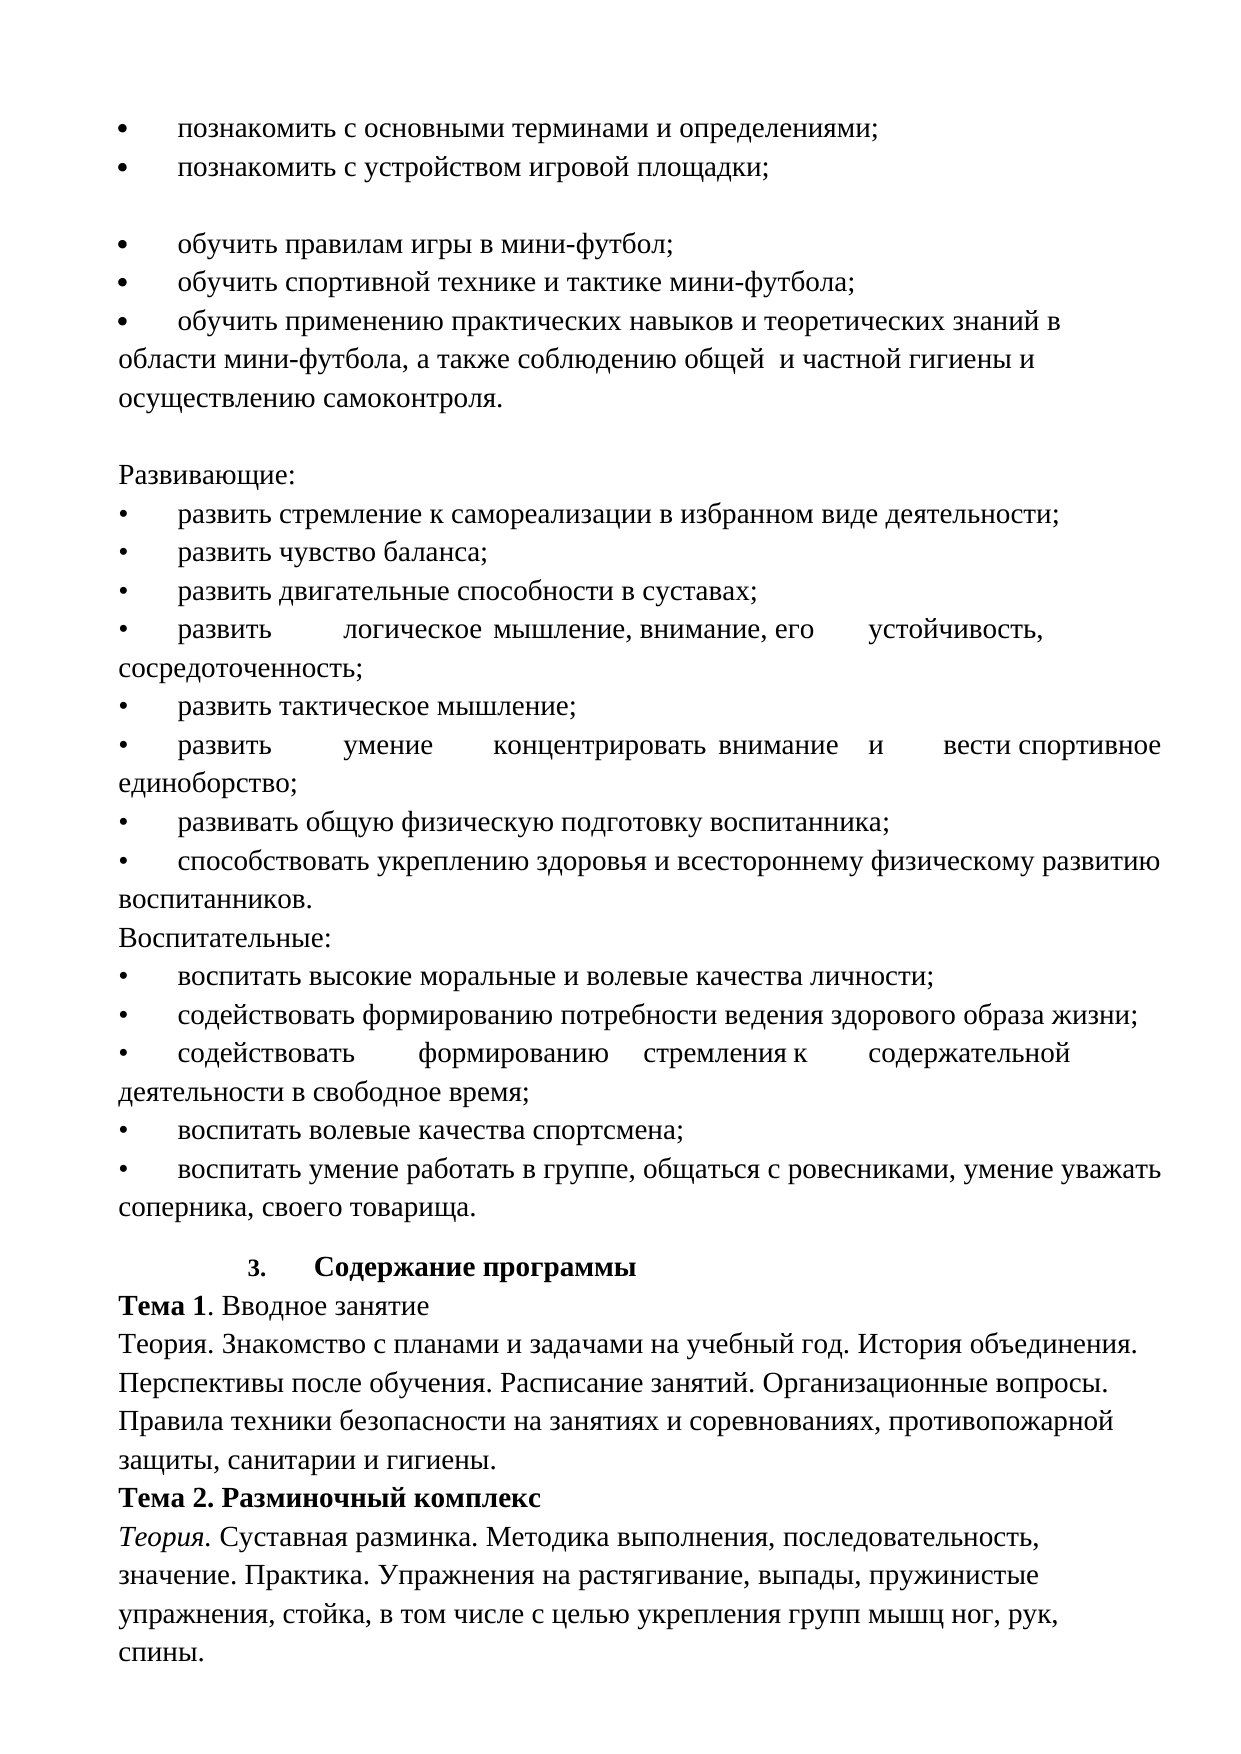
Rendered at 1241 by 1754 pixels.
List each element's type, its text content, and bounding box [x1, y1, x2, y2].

text • развивать общую физическую подготовку воспитанника; [118, 804, 1209, 838]
text • развить логическое мышление, внимание, его устойчивость, сосредоточенность; [118, 611, 1209, 683]
list Содержание программы [247, 1249, 1209, 1283]
text • развить чувство баланса; [118, 534, 1209, 568]
list познакомить с основными терминами и определениями; [118, 110, 1209, 144]
text • содействовать формированию потребности ведения здорового образа жизни; [118, 997, 1209, 1030]
list познакомить с устройством игровой площадки; [118, 149, 1209, 182]
list обучить правилам игры в мини-футбол; [118, 226, 1209, 259]
text Теория. Знакомство с планами и задачами на учебный год. История объединения. Перспективы после обучения. Расписание занятий. Организационные вопросы. Правила техники безопасности на занятиях и соревнованиях, противопожарной защиты, санитарии и гигиены. [118, 1326, 1209, 1475]
text • воспитать высокие моральные и волевые качества личности; [118, 958, 1209, 992]
text Теория. Суставная разминка. Методика выполнения, последовательность, значение. Практика. Упражнения на растягивание, выпады, пружинистые упражнения, стойка, в том числе с целью укрепления групп мышц ног, рук, спины. [118, 1519, 1152, 1668]
text • развить двигательные способности в суставах; [118, 573, 1209, 606]
list обучить спортивной технике и тактике мини-футбола; [118, 264, 1209, 298]
text • способствовать укреплению здоровья и всестороннему физическому развитию воспитанников. [118, 843, 1209, 915]
text Тема 1. Вводное занятие [118, 1288, 1209, 1321]
list обучить применению практических навыков и теоретических знаний в области мини-футбола, а также соблюдению общей и частной гигиены и осуществлению самоконтроля. [118, 303, 1062, 414]
subtitle Тема 2. Разминочный комплекс [118, 1480, 1209, 1514]
text Воспитательные: [118, 920, 1209, 953]
text • воспитать умение работать в группе, общаться с ровесниками, умение уважать соперника, своего товарища. [118, 1151, 1209, 1223]
text • развить умение концентрировать внимание и вести спортивное единоборство; [118, 727, 1209, 799]
text • содействовать формированию стремления к содержательной деятельности в свободное время; [118, 1035, 1209, 1107]
text Развивающие: [118, 457, 1209, 491]
text • развить тактическое мышление; [118, 688, 1209, 722]
text • развить стремление к самореализации в избранном виде деятельности; [118, 496, 1209, 529]
text • воспитать волевые качества спортсмена; [118, 1112, 1209, 1146]
